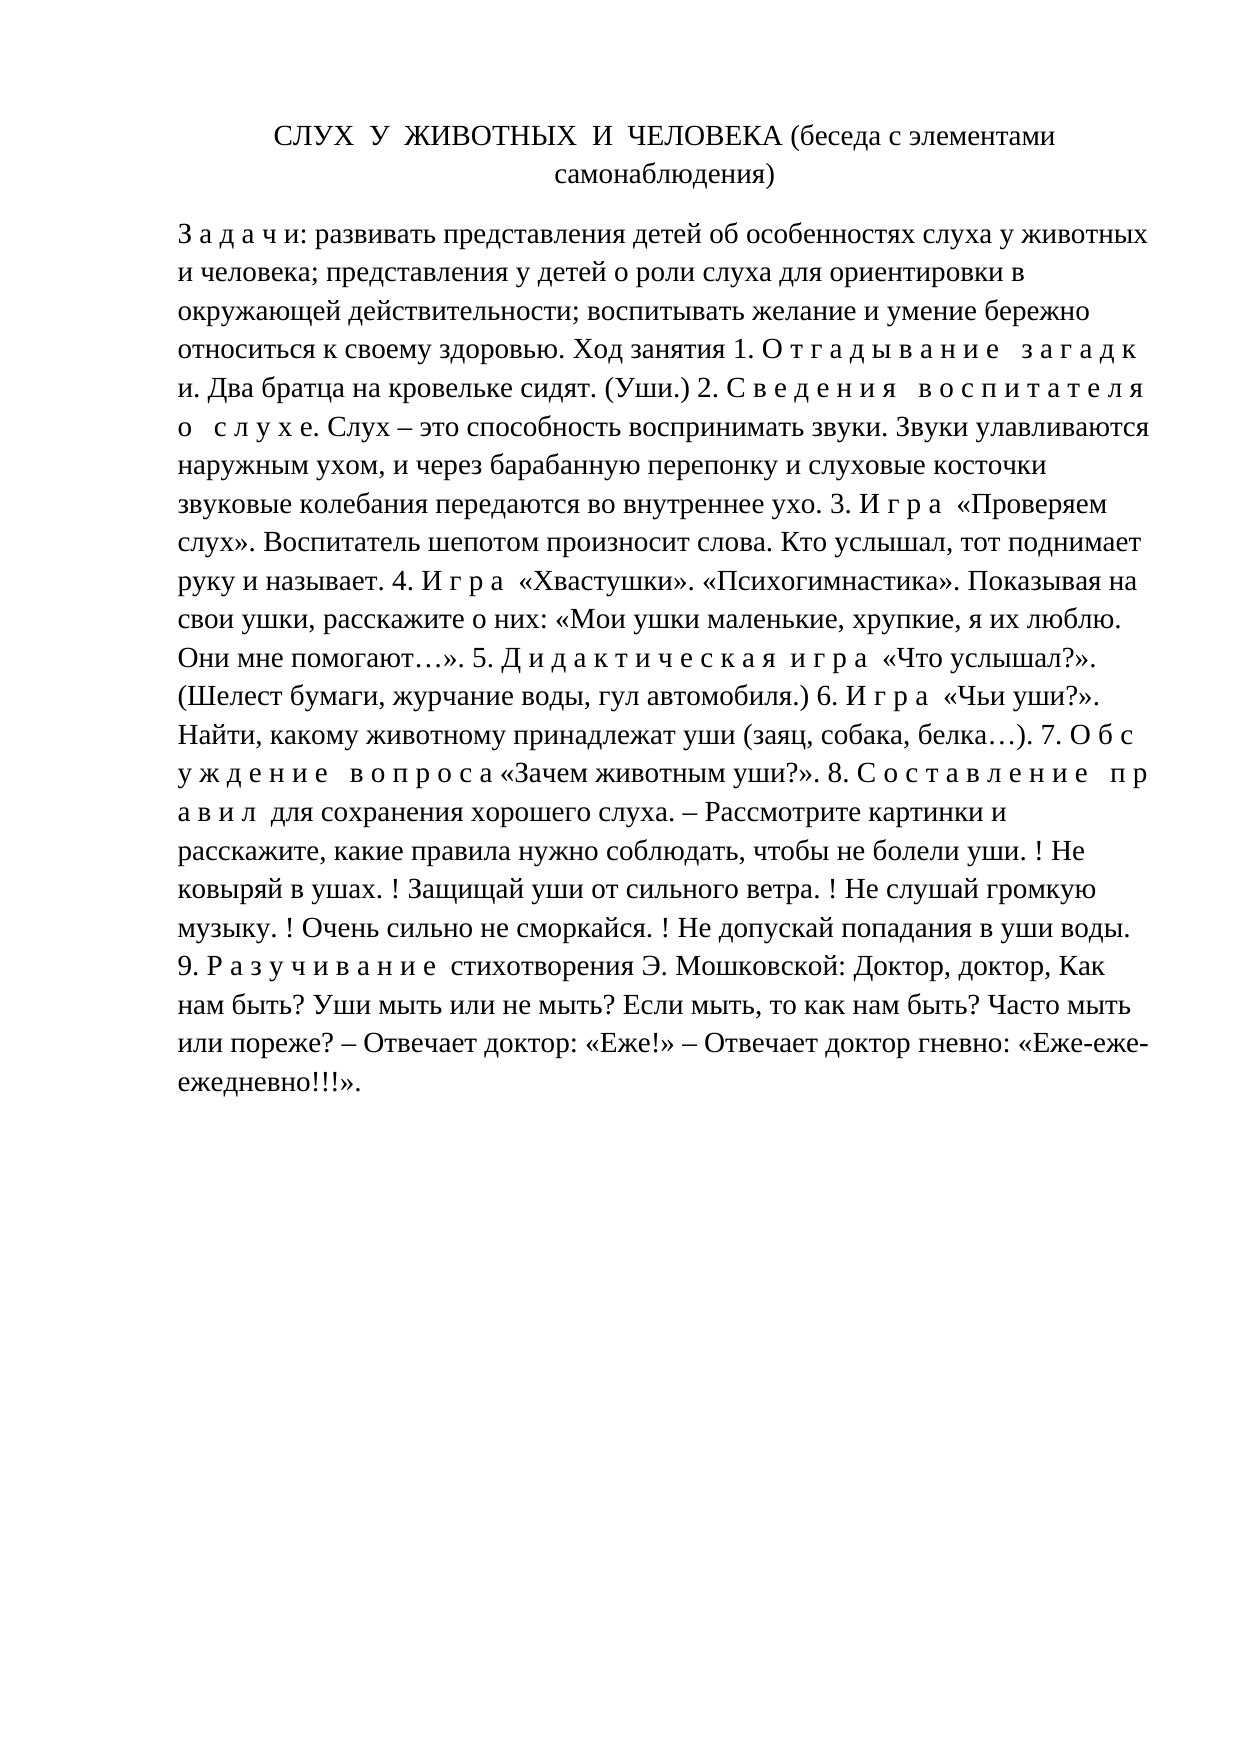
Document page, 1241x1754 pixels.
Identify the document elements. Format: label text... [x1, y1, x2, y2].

text З а д а ч и: развивать представления детей об особенностях слуха у животных и человека; представления у детей о роли слуха для ориентировки в окружающей действительности; воспитывать желание и умение бережно относиться к своему здоровью. Ход занятия 1. О т г а д ы в а н и е з а г а д к и. Два братца на кровельке сидят. (Уши.) 2. С в е д е н и я в о с п и т а т е л я о с л у х е. Слух – это способность воспринимать звуки. Звуки улавливаются наружным ухом, и через барабанную перепонку и слуховые косточки звуковые колебания передаются во внутреннее ухо. 3. И г р а «Проверяем слух». Воспитатель шепотом произносит слова. Кто услышал, тот поднимает руку и называет. 4. И г р а «Хвастушки». «Психогимнастика». Показывая на свои ушки, расскажите о них: «Мои ушки маленькие, хрупкие, я их люблю. Они мне помогают…». 5. Д и д а к т и ч е с к а я и г р а «Что услышал?». (Шелест бумаги, журчание воды, гул автомобиля.) 6. И г р а «Чьи уши?». Найти, какому животному принадлежат уши (заяц, собака, белка…). 7. О б с у ж д е н и е в о п р о с а «Зачем животным уши?». 8. С о с т а в л е н и е п р а в и л для сохранения хорошего слуха. – Рассмотрите картинки и расскажите, какие правила нужно соблюдать, чтобы не болели уши. ! Не ковыряй в ушах. ! Защищай уши от сильного ветра. ! Не слушай громкую музыку. ! Очень сильно не сморкайся. ! Не допускай попадания в уши воды. 9. Р а з у ч и в а н и е стихотворения Э. Мошковской: Доктор, доктор, Как нам быть? Уши мыть или не мыть? Если мыть, то как нам быть? Часто мыть или пореже? – Отвечает доктор: «Еже!» – Отвечает доктор гневно: «Еже-еже-ежедневно!!!». [177, 216, 1152, 1097]
text СЛУХ У ЖИВОТНЫХ И ЧЕЛОВЕКА (беседа с элементами самонаблюдения) [177, 118, 1152, 190]
